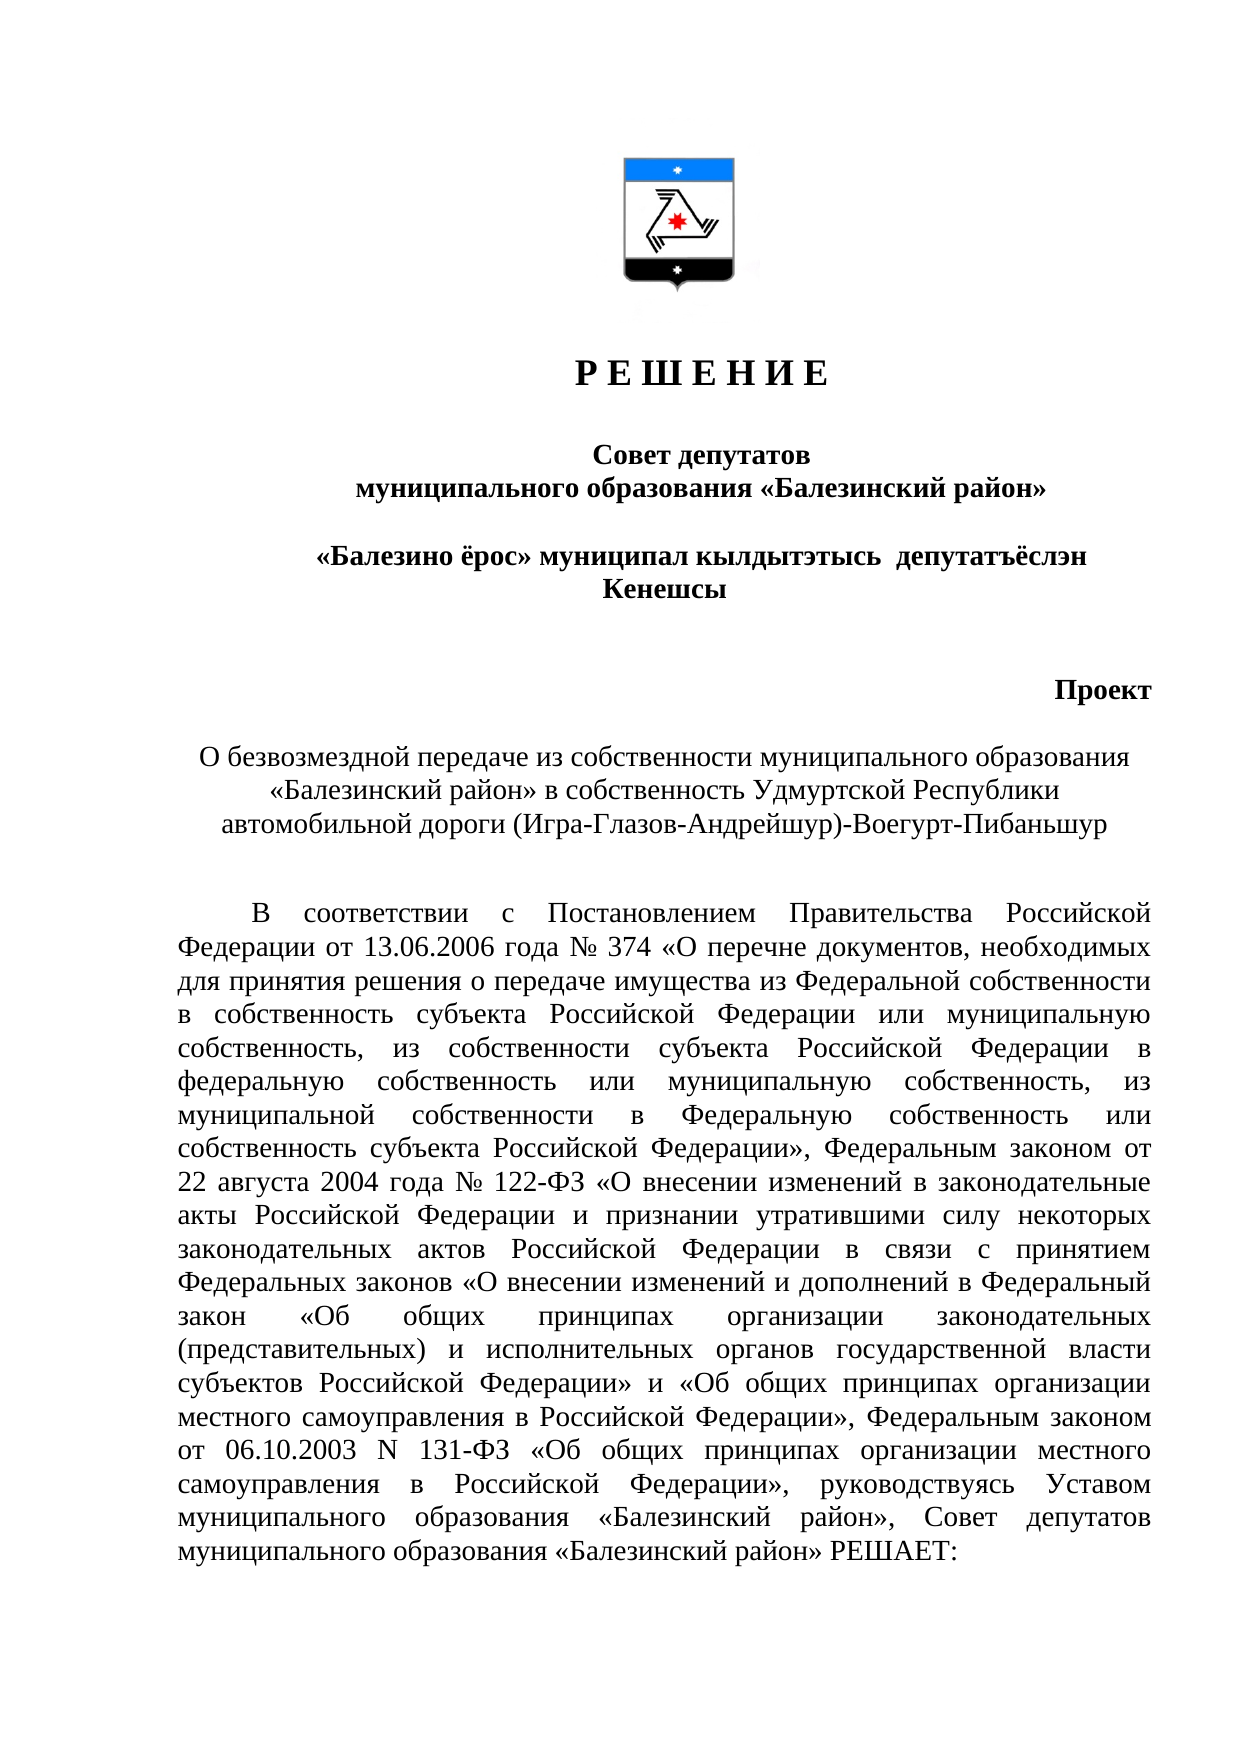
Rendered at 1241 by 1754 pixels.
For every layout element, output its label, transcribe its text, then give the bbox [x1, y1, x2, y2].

text Совет депутатов [177, 437, 1152, 471]
text «Балезино ёрос» муниципал кылдытэтысь депутатъёслэн Кенешсы [177, 538, 1152, 605]
text Проект [177, 672, 1152, 705]
text муниципального образования «Балезинский район» [177, 471, 1152, 504]
text Р Е Ш Е Н И Е [177, 351, 1152, 394]
picture [596, 118, 761, 323]
text В соответствии с Постановлением Правительства Российской Федерации от 13.06.2006 года № 374 «О перечне документов, необходимых для принятия решения о передаче имущества из Федеральной собственности в собственность субъекта Российской Федерации или муниципальную собственность, из собственности субъекта Российской Федерации в федеральную собственность или муниципальную собственность, из муниципальной собственности в Федеральную собственность или собственность субъекта Российской Федерации», Федеральным законом от 22 августа 2004 года № 122-ФЗ «О внесении изменений в законодательные акты Российской Федерации и признании утратившими силу некоторых законодательных актов Российской Федерации в связи с принятием Федеральных законов «О внесении изменений и дополнений в Федеральный закон «Об общих принципах организации законодательных (представительных) и исполнительных органов государственной власти субъектов Российской Федерации» и «Об общих принципах организации местного самоуправления в Российской Федерации», Федеральным законом от 06.10.2003 N 131-ФЗ «Об общих принципах организации местного самоуправления в Российской Федерации», руководствуясь Уставом муниципального образования «Балезинский район», Совет депутатов муниципального образования «Балезинский район» РЕШАЕТ: [177, 896, 1152, 1566]
text О безвозмездной передаче из собственности муниципального образования «Балезинский район» в собственность Удмуртской Республики автомобильной дороги (Игра-Глазов-Андрейшур)-Воегурт-Пибаньшур [177, 739, 1152, 839]
